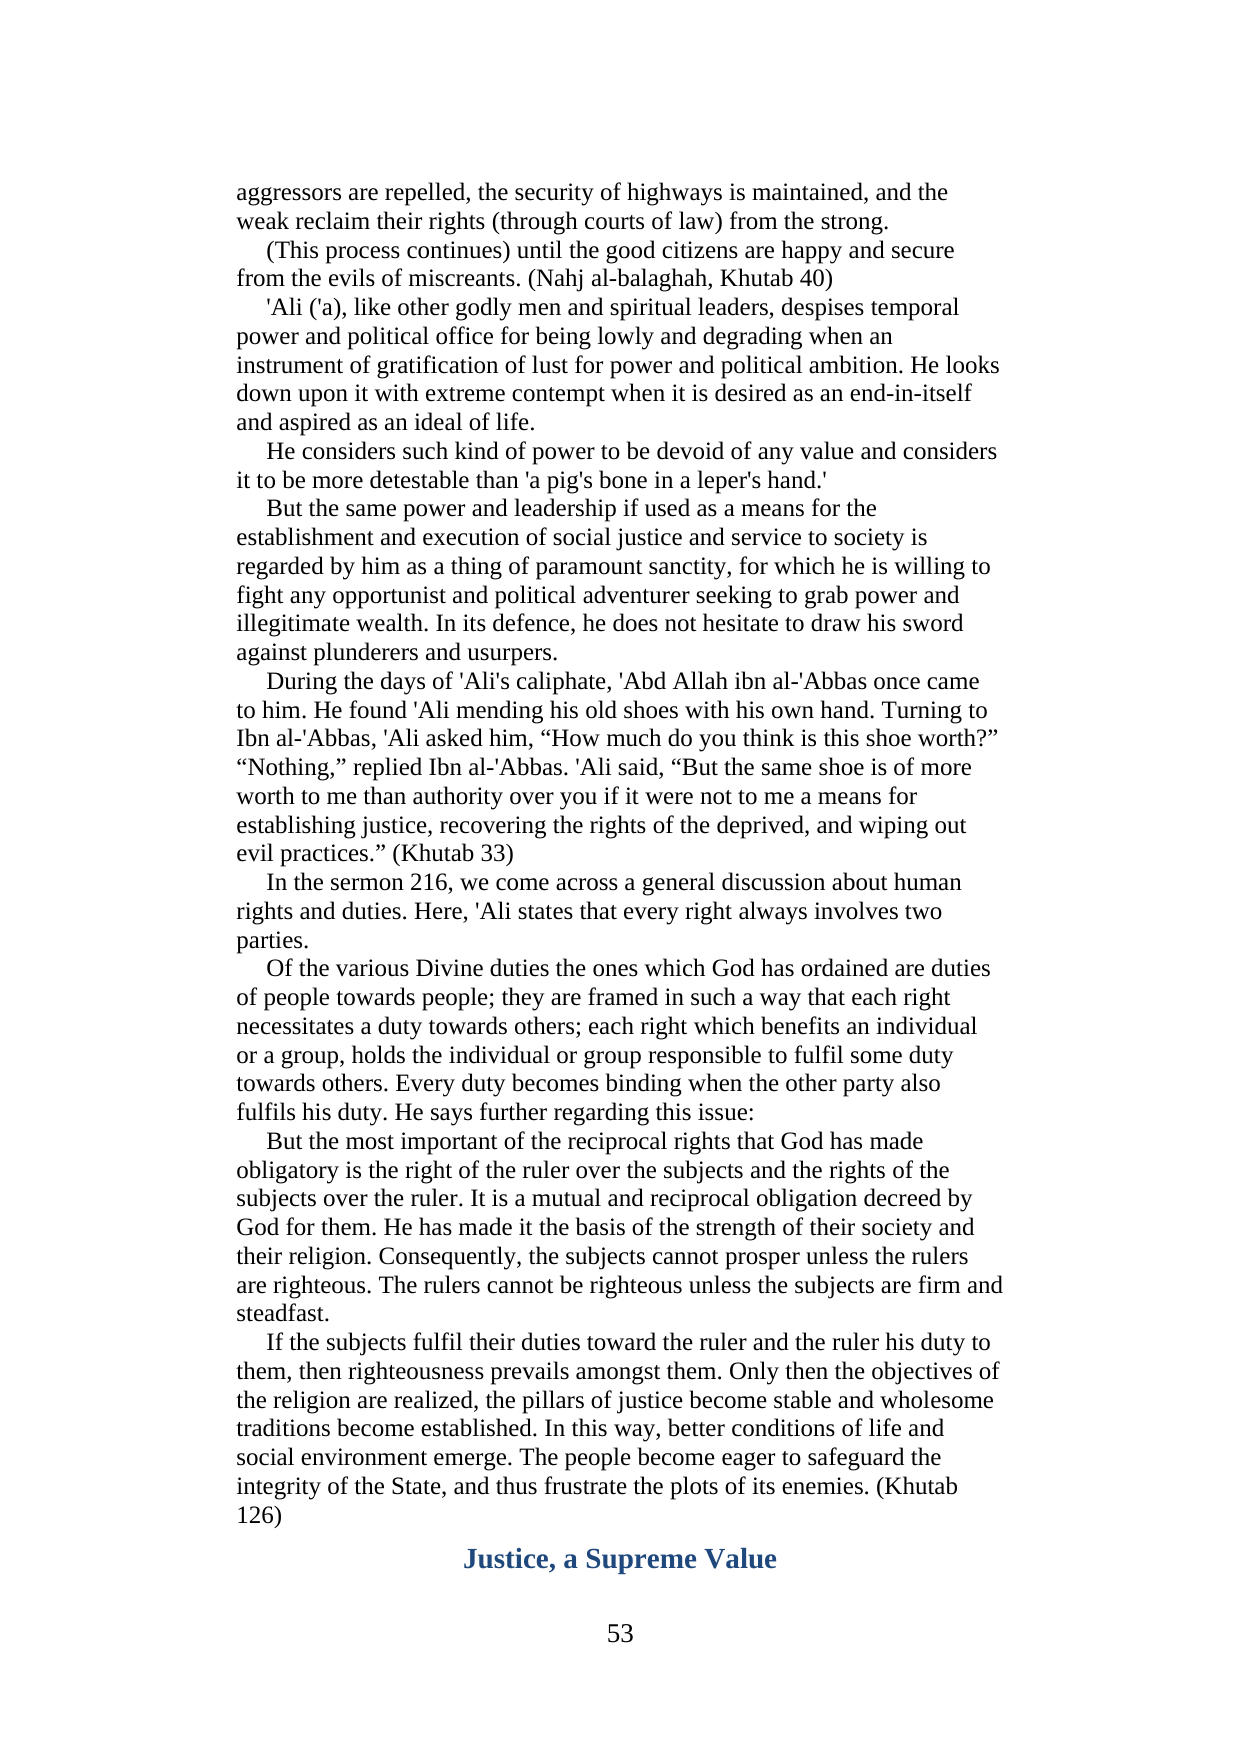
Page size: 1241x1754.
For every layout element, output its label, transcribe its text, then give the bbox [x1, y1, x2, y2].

text Of the various Divine duties the ones which God has ordained are duties of people towards people; they are framed in such a way that each right necessitates a duty towards others; each right which benefits an individual or a group, holds the individual or group responsible to fulfil some duty towards others. Every duty becomes binding when the other party also fulfils his duty. He says further regarding this issue: [236, 953, 1004, 1126]
text (This process continues) until the good citizens are happy and secure from the evils of miscreants. (Nahj al-balaghah, Khutab 40) [236, 235, 1004, 292]
text But the same power and leadership if used as a means for the establishment and execution of social justice and service to society is regarded by him as a thing of paramount sanctity, for which he is willing to fight any opportunist and political adventurer seeking to grab power and illegitimate wealth. In its defence, he does not hesitate to draw his sword against plunderers and usurpers. [236, 493, 1004, 666]
text During the days of 'Ali's caliphate, 'Abd Allah ibn al-'Abbas once came to him. He found 'Ali mending his old shoes with his own hand. Turning to Ibn al-'Abbas, 'Ali asked him, “How much do you think is this shoe worth?” “Nothing,” replied Ibn al-'Abbas. 'Ali said, “But the same shoe is of more worth to me than authority over you if it were not to me a means for establishing justice, recovering the rights of the deprived, and wiping out evil practices.” (Khutab 33) [236, 666, 1004, 867]
text But the most important of the reciprocal rights that God has made obligatory is the right of the ruler over the subjects and the rights of the subjects over the ruler. It is a mutual and reciprocal obligation decreed by God for them. He has made it the basis of the strength of their society and their religion. Consequently, the subjects cannot prosper unless the rulers are righteous. The rulers cannot be righteous unless the subjects are firm and steadfast. [236, 1126, 1004, 1327]
text In the sermon 216, we come across a general discussion about human rights and duties. Here, 'Ali states that every right always involves two parties. [236, 867, 1004, 953]
text He considers such kind of power to be devoid of any value and considers it to be more detestable than 'a pig's bone in a leper's hand.' [236, 436, 1004, 493]
text 'Ali ('a), like other godly men and spiritual leaders, despises temporal power and political office for being lowly and degrading when an instrument of gratification of lust for power and political ambition. He looks down upon it with extreme contempt when it is desired as an end-in-itself and aspired as an ideal of life. [236, 292, 1004, 436]
subtitle Justice, a Supreme Value [236, 1541, 1004, 1574]
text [236, 177, 1004, 235]
text If the subjects fulfil their duties toward the ruler and the ruler his duty to them, then righteousness prevails amongst them. Only then the objectives of the religion are realized, the pillars of justice become stable and wholesome traditions become established. In this way, better conditions of life and social environment emerge. The people become eager to safeguard the integrity of the State, and thus frustrate the plots of its enemies. (Khutab 126) [236, 1327, 1004, 1528]
